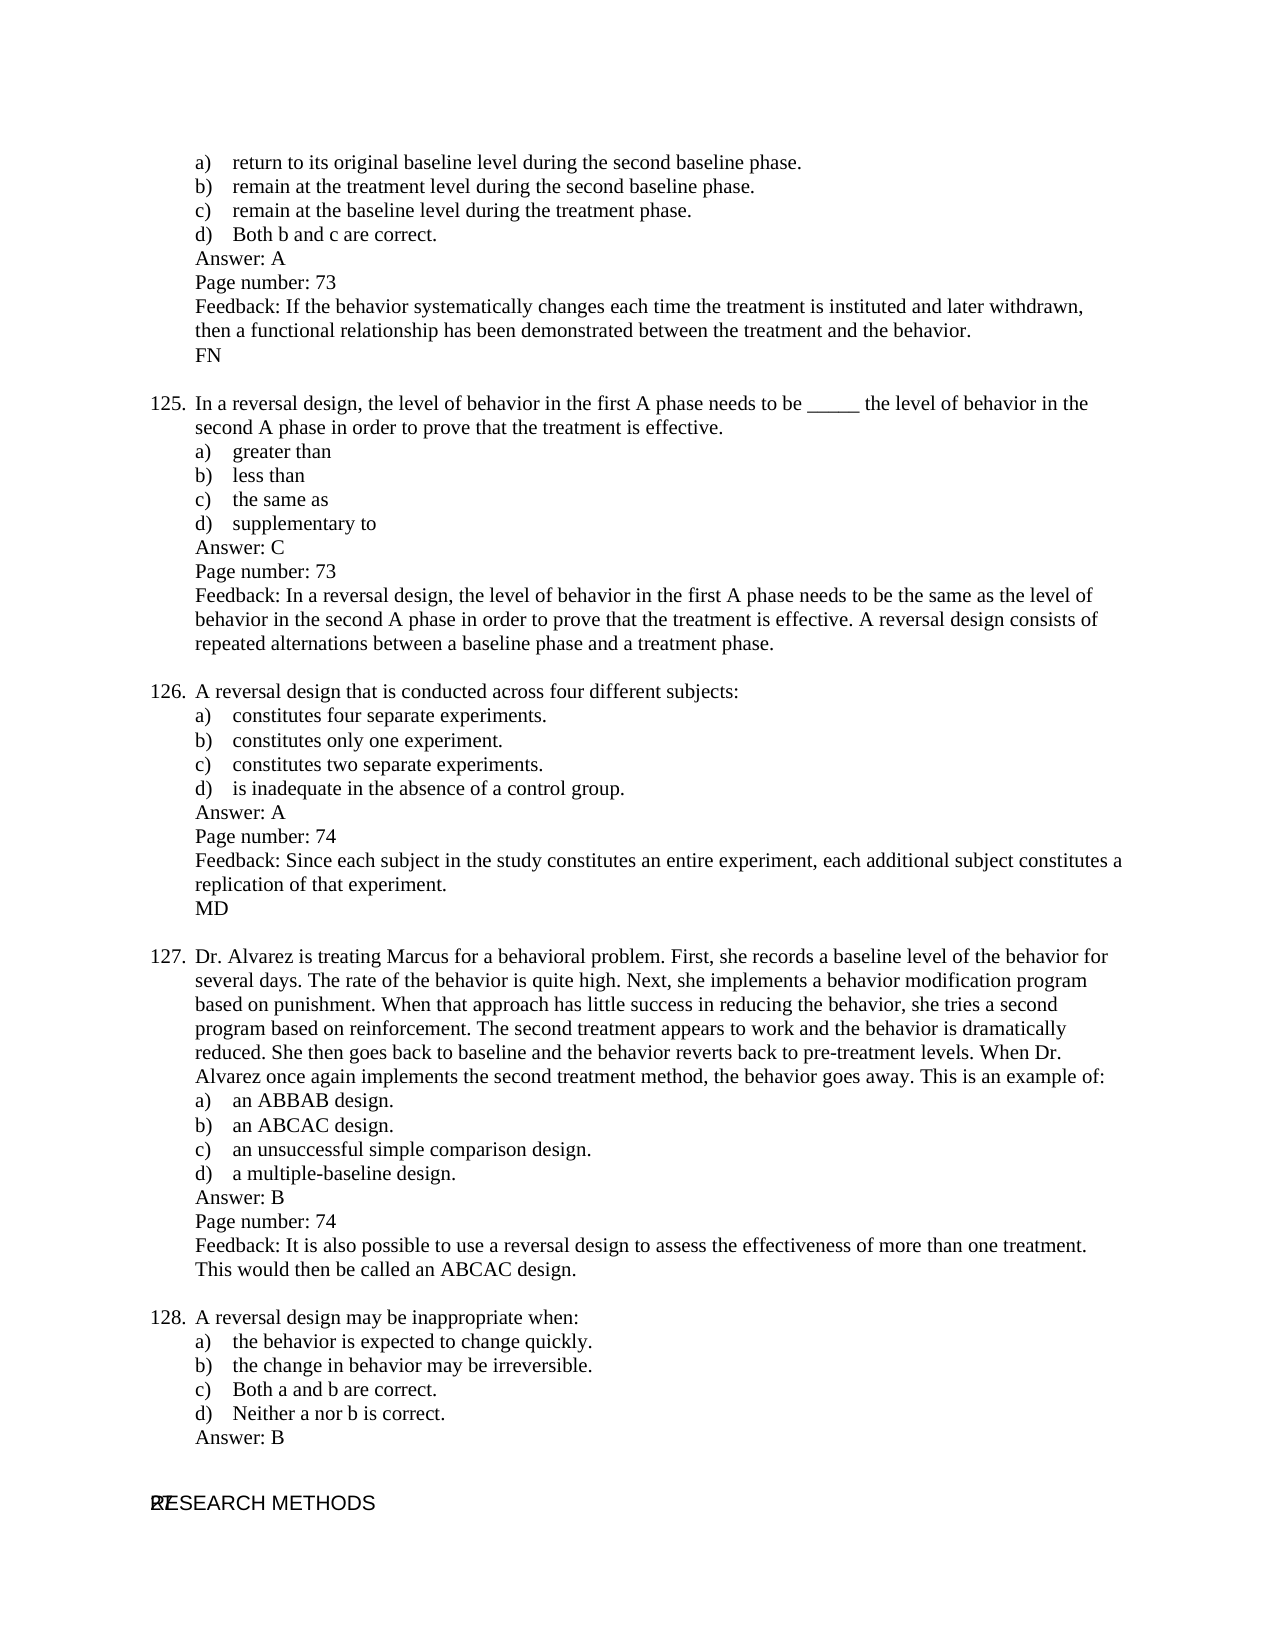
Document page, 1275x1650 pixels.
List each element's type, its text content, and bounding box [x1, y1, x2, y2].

text Feedback: In a reversal design, the level of behavior in the first A phase needs to be the same as the level of behavior in the second A phase in order to prove that the treatment is effective. A reversal design consists of repeated alternations between a baseline phase and a treatment phase. [195, 583, 1125, 655]
text Answer: A [150, 246, 1125, 270]
list an unsuccessful simple comparison design. [195, 1137, 1125, 1161]
list is inadequate in the absence of a control group. [195, 776, 1125, 800]
list A reversal design may be inappropriate when: [150, 1305, 1125, 1329]
text Feedback: It is also possible to use a reversal design to assess the effectiveness of more than one treatment. This would then be called an ABCAC design. [195, 1233, 1125, 1281]
text Page number: 74 [150, 824, 1125, 848]
list constitutes four separate experiments. [195, 703, 1125, 727]
text Answer: B [150, 1185, 1125, 1209]
list Neither a nor b is correct. [195, 1401, 1125, 1425]
list less than [195, 463, 1125, 487]
text Answer: C [150, 535, 1125, 559]
text Feedback: Since each subject in the study constitutes an entire experiment, each additional subject constitutes a replication of that experiment. [195, 848, 1125, 896]
list constitutes two separate experiments. [195, 752, 1125, 776]
text Page number: 73 [150, 270, 1125, 294]
list constitutes only one experiment. [195, 727, 1125, 752]
list A reversal design that is conducted across four different subjects: [150, 679, 1125, 703]
list the behavior is expected to change quickly. [195, 1329, 1125, 1353]
list return to its original baseline level during the second baseline phase. [195, 150, 1125, 174]
text MD [195, 896, 1125, 920]
list Both a and b are correct. [195, 1377, 1125, 1401]
list remain at the treatment level during the second baseline phase. [195, 174, 1125, 198]
text Feedback: If the behavior systematically changes each time the treatment is instituted and later withdrawn, then a functional relationship has been demonstrated between the treatment and the behavior. [195, 294, 1125, 342]
text Page number: 73 [150, 559, 1125, 583]
list the change in behavior may be irreversible. [195, 1353, 1125, 1377]
list greater than [195, 439, 1125, 463]
list the same as [195, 487, 1125, 511]
text Answer: B [150, 1425, 1125, 1449]
list remain at the baseline level during the treatment phase. [195, 198, 1125, 222]
list an ABCAC design. [195, 1112, 1125, 1137]
list Dr. Alvarez is treating Marcus for a behavioral problem. First, she records a baseline level of the behavior for several days. The rate of the behavior is quite high. Next, she implements a behavior modification program based on punishment. When that approach has little success in reducing the behavior, she tries a second program based on reinforcement. The second treatment appears to work and the behavior is dramatically reduced. She then goes back to baseline and the behavior reverts back to pre-treatment levels. When Dr. Alvarez once again implements the second treatment method, the behavior goes away. This is an example of: [150, 944, 1125, 1088]
list an ABBAB design. [195, 1088, 1125, 1112]
list supplementary to [195, 511, 1125, 535]
text Page number: 74 [150, 1209, 1125, 1233]
list a multiple-baseline design. [195, 1161, 1125, 1185]
text FN [195, 342, 1125, 367]
text Answer: A [150, 800, 1125, 824]
list Both b and c are correct. [195, 222, 1125, 246]
list In a reversal design, the level of behavior in the first A phase needs to be _____ the level of behavior in the second A phase in order to prove that the treatment is effective. [150, 391, 1125, 439]
